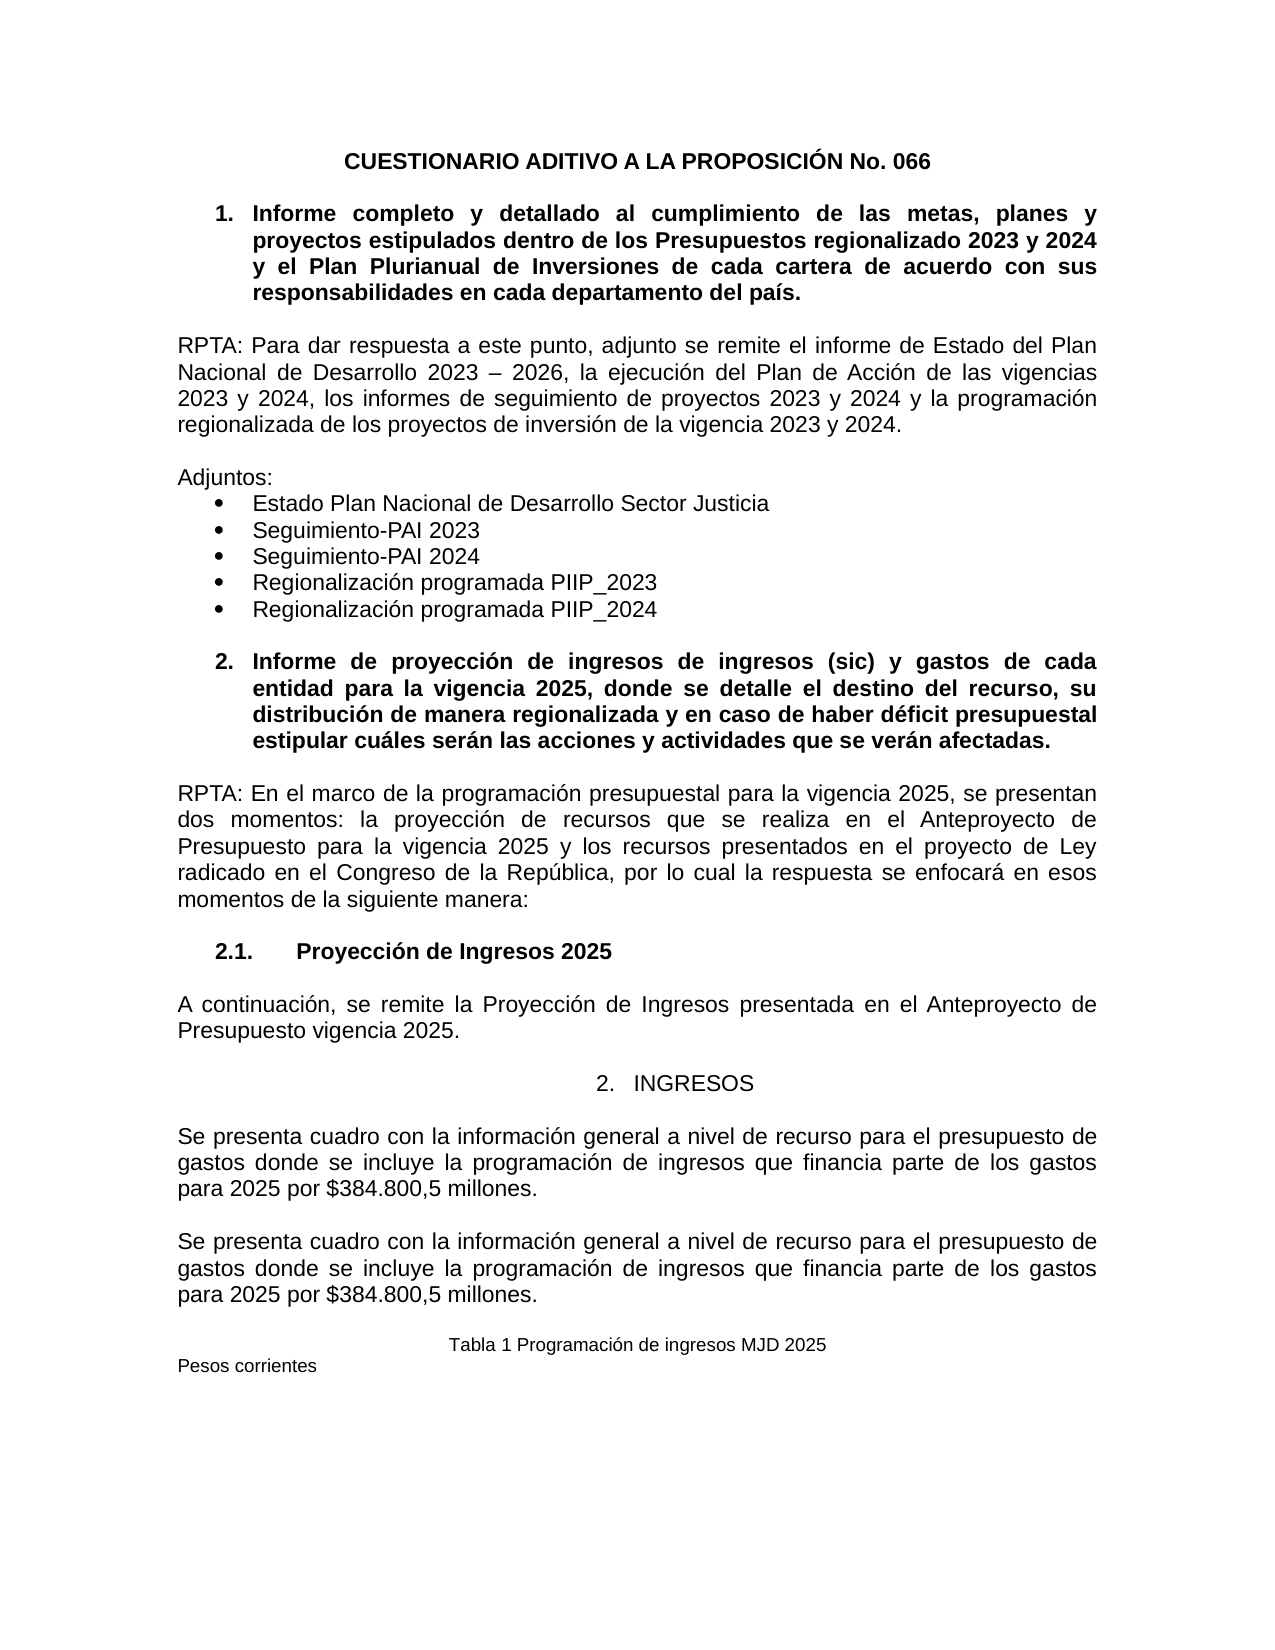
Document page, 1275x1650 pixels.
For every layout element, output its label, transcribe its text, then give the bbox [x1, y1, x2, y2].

text RPTA: Para dar respuesta a este punto, adjunto se remite el informe de Estado del Plan Nacional de Desarrollo 2023 – 2026, la ejecución del Plan de Acción de las vigencias 2023 y 2024, los informes de seguimiento de proyectos 2023 y 2024 y la programación regionalizada de los proyectos de inversión de la vigencia 2023 y 2024. [177, 332, 1098, 437]
subtitle INGRESOS [252, 1070, 1098, 1096]
text Se presenta cuadro con la información general a nivel de recurso para el presupuesto de gastos donde se incluye la programación de ingresos que financia parte de los gastos para 2025 por $384.800,5 millones. [177, 1123, 1098, 1202]
text Adjuntos: [177, 464, 1098, 490]
text CUESTIONARIO ADITIVO A LA PROPOSICIÓN No. 066 [177, 148, 1098, 174]
text RPTA: En el marco de la programación presupuestal para la vigencia 2025, se presentan dos momentos: la proyección de recursos que se realiza en el Anteproyecto de Presupuesto para la vigencia 2025 y los recursos presentados en el proyecto de Ley radicado en el Congreso de la República, por lo cual la respuesta se enfocará en esos momentos de la siguiente manera: [177, 780, 1098, 912]
list Informe de proyección de ingresos de ingresos (sic) y gastos de cada entidad para la vigencia 2025, donde se detalle el destino del recurso, su distribución de manera regionalizada y en caso de haber déficit presupuestal estipular cuáles serán las acciones y actividades que se verán afectadas. [215, 648, 1098, 754]
list Seguimiento-PAI 2023 [215, 517, 1098, 543]
list Informe completo y detallado al cumplimiento de las metas, planes y proyectos estipulados dentro de los Presupuestos regionalizado 2023 y 2024 y el Plan Plurianual de Inversiones de cada cartera de acuerdo con sus responsabilidades en cada departamento del país. [215, 200, 1098, 306]
list Regionalización programada PIIP_2024 [215, 596, 1098, 622]
list Seguimiento-PAI 2024 [215, 543, 1098, 569]
list Regionalización programada PIIP_2023 [215, 569, 1098, 596]
list Estado Plan Nacional de Desarrollo Sector Justicia [215, 490, 1098, 517]
list Proyección de Ingresos 2025 [215, 938, 1098, 964]
text A continuación, se remite la Proyección de Ingresos presentada en el Anteproyecto de Presupuesto vigencia 2025. [177, 991, 1098, 1044]
text Se presenta cuadro con la información general a nivel de recurso para el presupuesto de gastos donde se incluye la programación de ingresos que financia parte de los gastos para 2025 por $384.800,5 millones. [177, 1228, 1098, 1307]
text Pesos corrientes [177, 1355, 1098, 1377]
